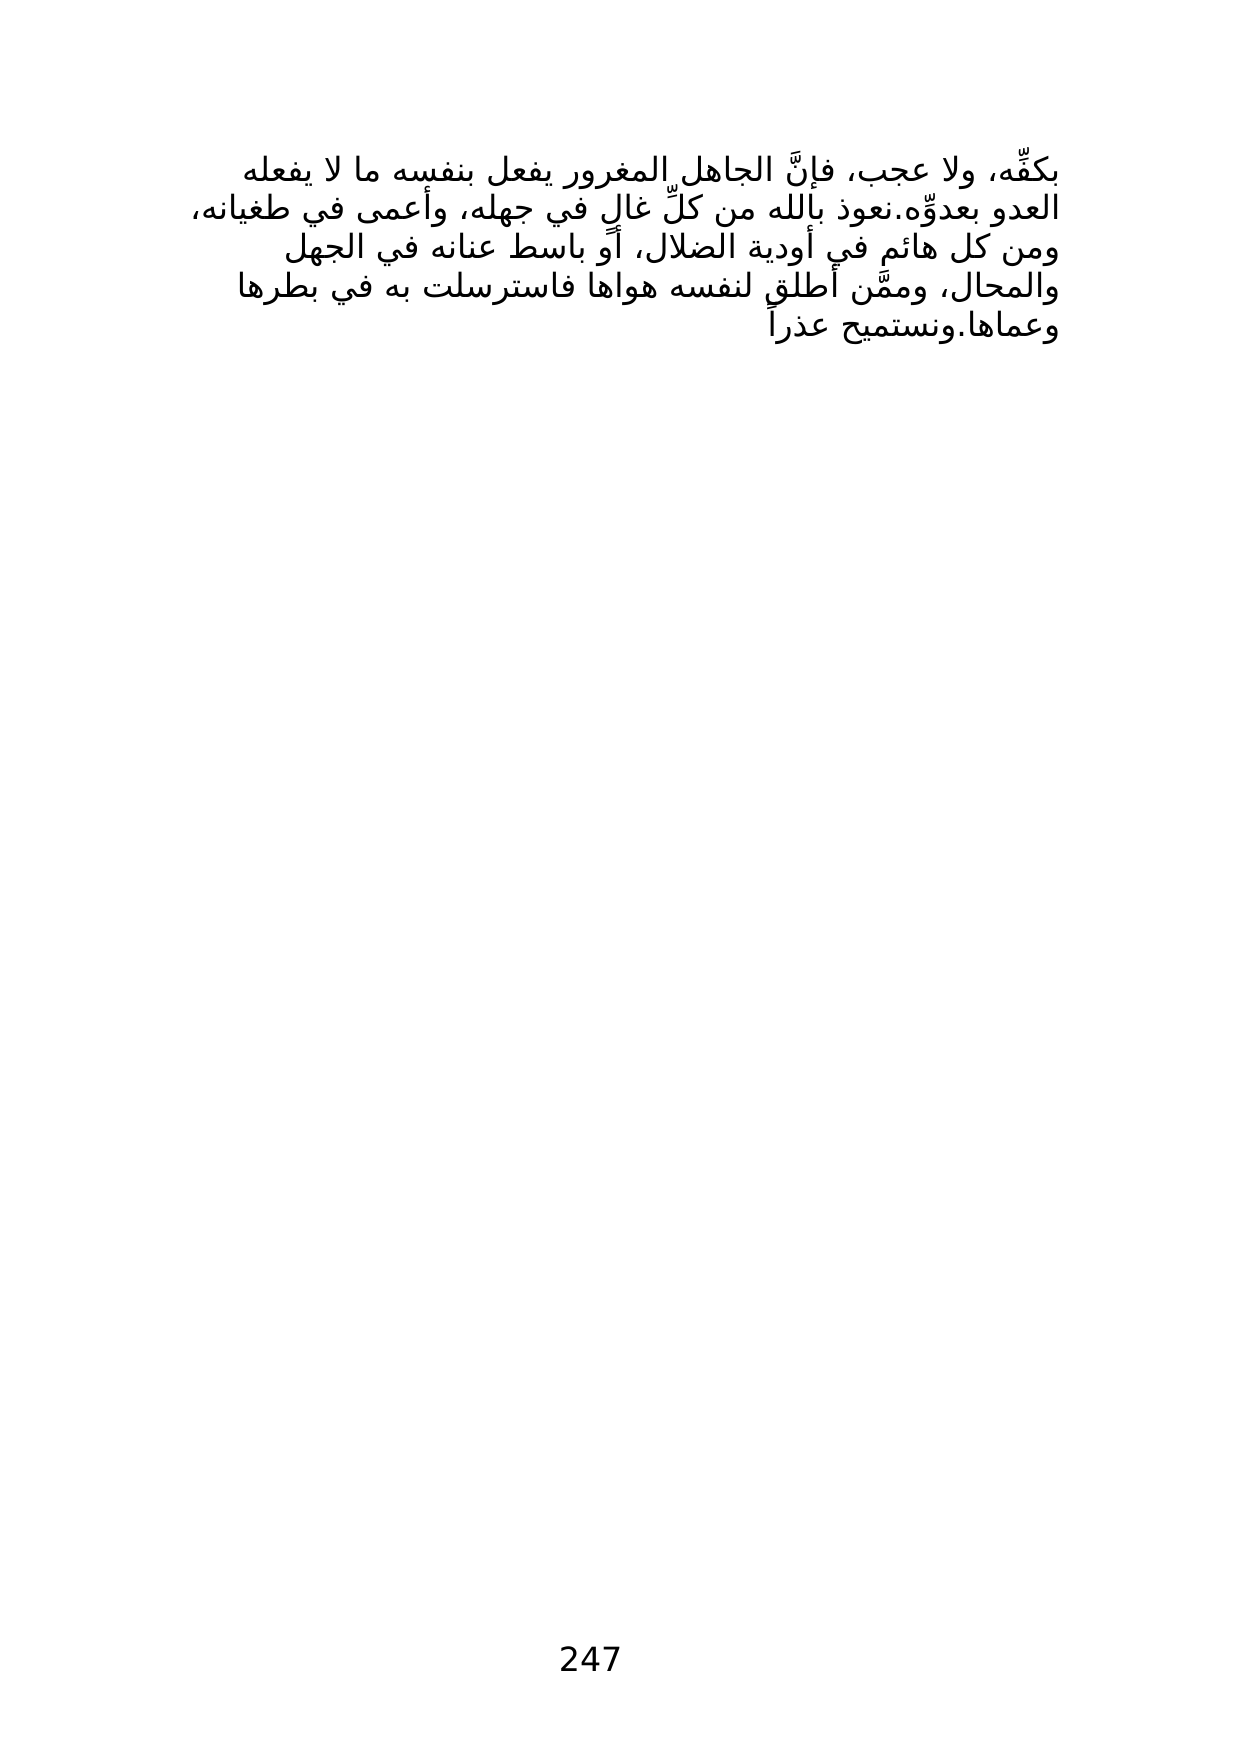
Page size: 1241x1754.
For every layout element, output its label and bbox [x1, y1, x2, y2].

text [180, 150, 1060, 344]
